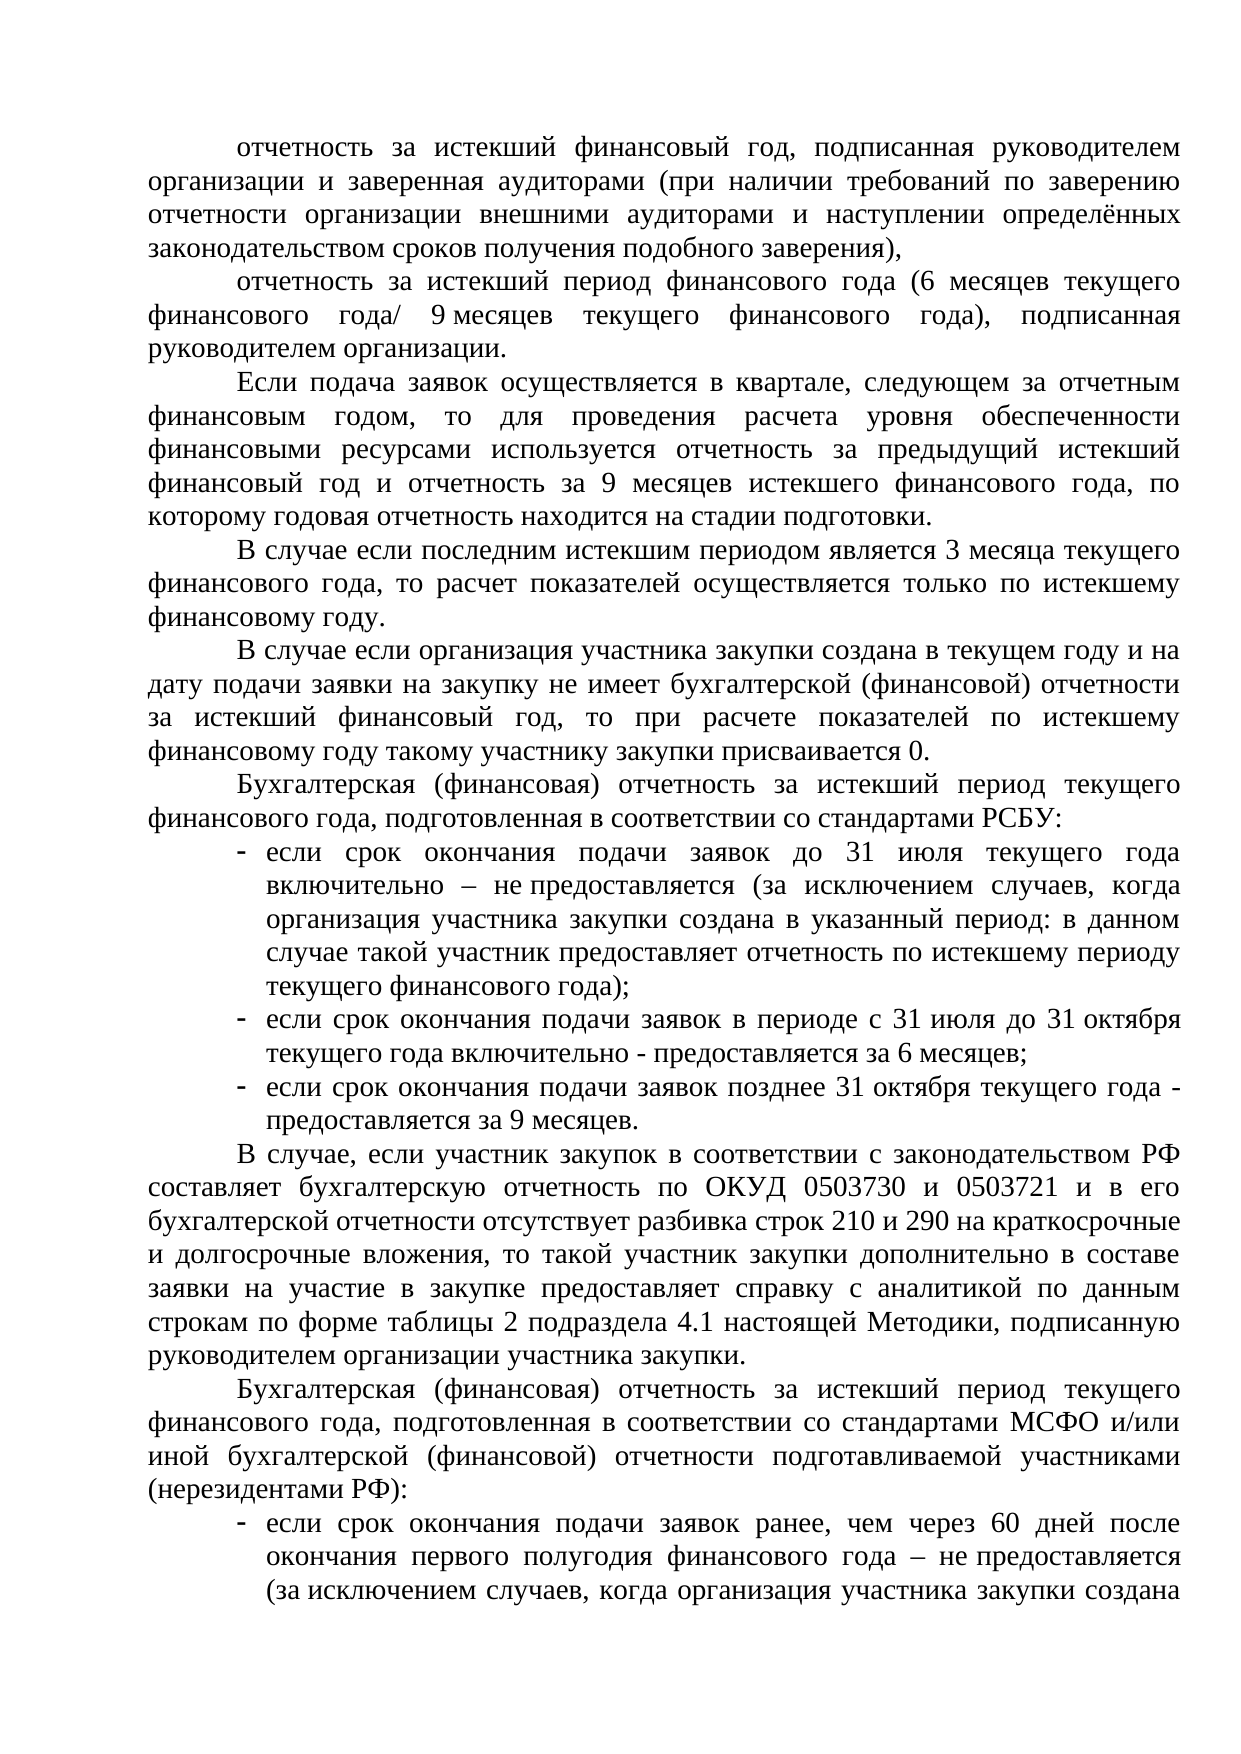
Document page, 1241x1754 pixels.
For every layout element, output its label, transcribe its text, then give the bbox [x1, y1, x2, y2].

list если срок окончания подачи заявок в периоде с 31 июля до 31 октября текущего года включительно - предоставляется за 6 месяцев; [236, 1002, 1181, 1069]
text Бухгалтерская (финансовая) отчетность за истекший период текущего финансового года, подготовленная в соответствии со стандартами РСБУ: [148, 767, 1181, 834]
list если срок окончания подачи заявок позднее 31 октября текущего года - предоставляется за 9 месяцев. [236, 1069, 1181, 1136]
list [236, 1505, 1181, 1606]
text В случае, если участник закупок в соответствии с законодательством РФ составляет бухгалтерскую отчетность по ОКУД 0503730 и 0503721 и в его бухгалтерской отчетности отсутствует разбивка строк 210 и 290 на краткосрочные и долгосрочные вложения, то такой участник закупки дополнительно в составе заявки на участие в закупке предоставляет справку с аналитикой по данным строкам по форме таблицы 2 подраздела 4.1 настоящей Методики, подписанную руководителем организации участника закупки. [148, 1136, 1181, 1371]
text отчетность за истекший финансовый год, подписанная руководителем организации и заверенная аудиторами (при наличии требований по заверению отчетности организации внешними аудиторами и наступлении определённых законодательством сроков получения подобного заверения), [148, 129, 1181, 263]
text Если подача заявок осуществляется в квартале, следующем за отчетным финансовым годом, то для проведения расчета уровня обеспеченности финансовыми ресурсами используется отчетность за предыдущий истекший финансовый год и отчетность за 9 месяцев истекшего финансового года, по которому годовая отчетность находится на стадии подготовки. [148, 364, 1181, 532]
text Бухгалтерская (финансовая) отчетность за истекший период текущего финансового года, подготовленная в соответствии со стандартами МСФО и/или иной бухгалтерской (финансовой) отчетности подготавливаемой участниками (нерезидентами РФ): [148, 1371, 1181, 1505]
text В случае если организация участника закупки создана в текущем году и на дату подачи заявки на закупку не имеет бухгалтерской (финансовой) отчетности за истекший финансовый год, то при расчете показателей по истекшему финансовому году такому участнику закупки присваивается 0. [148, 632, 1181, 767]
list если срок окончания подачи заявок до 31 июля текущего года включительно – не предоставляется (за исключением случаев, когда организация участника закупки создана в указанный период: в данном случае такой участник предоставляет отчетность по истекшему периоду текущего финансового года); [236, 834, 1181, 1002]
text отчетность за истекший период финансового года (6 месяцев текущего финансового года/ 9 месяцев текущего финансового года), подписанная руководителем организации. [148, 263, 1181, 364]
text В случае если последним истекшим периодом является 3 месяца текущего финансового года, то расчет показателей осуществляется только по истекшему финансовому году. [148, 532, 1181, 632]
